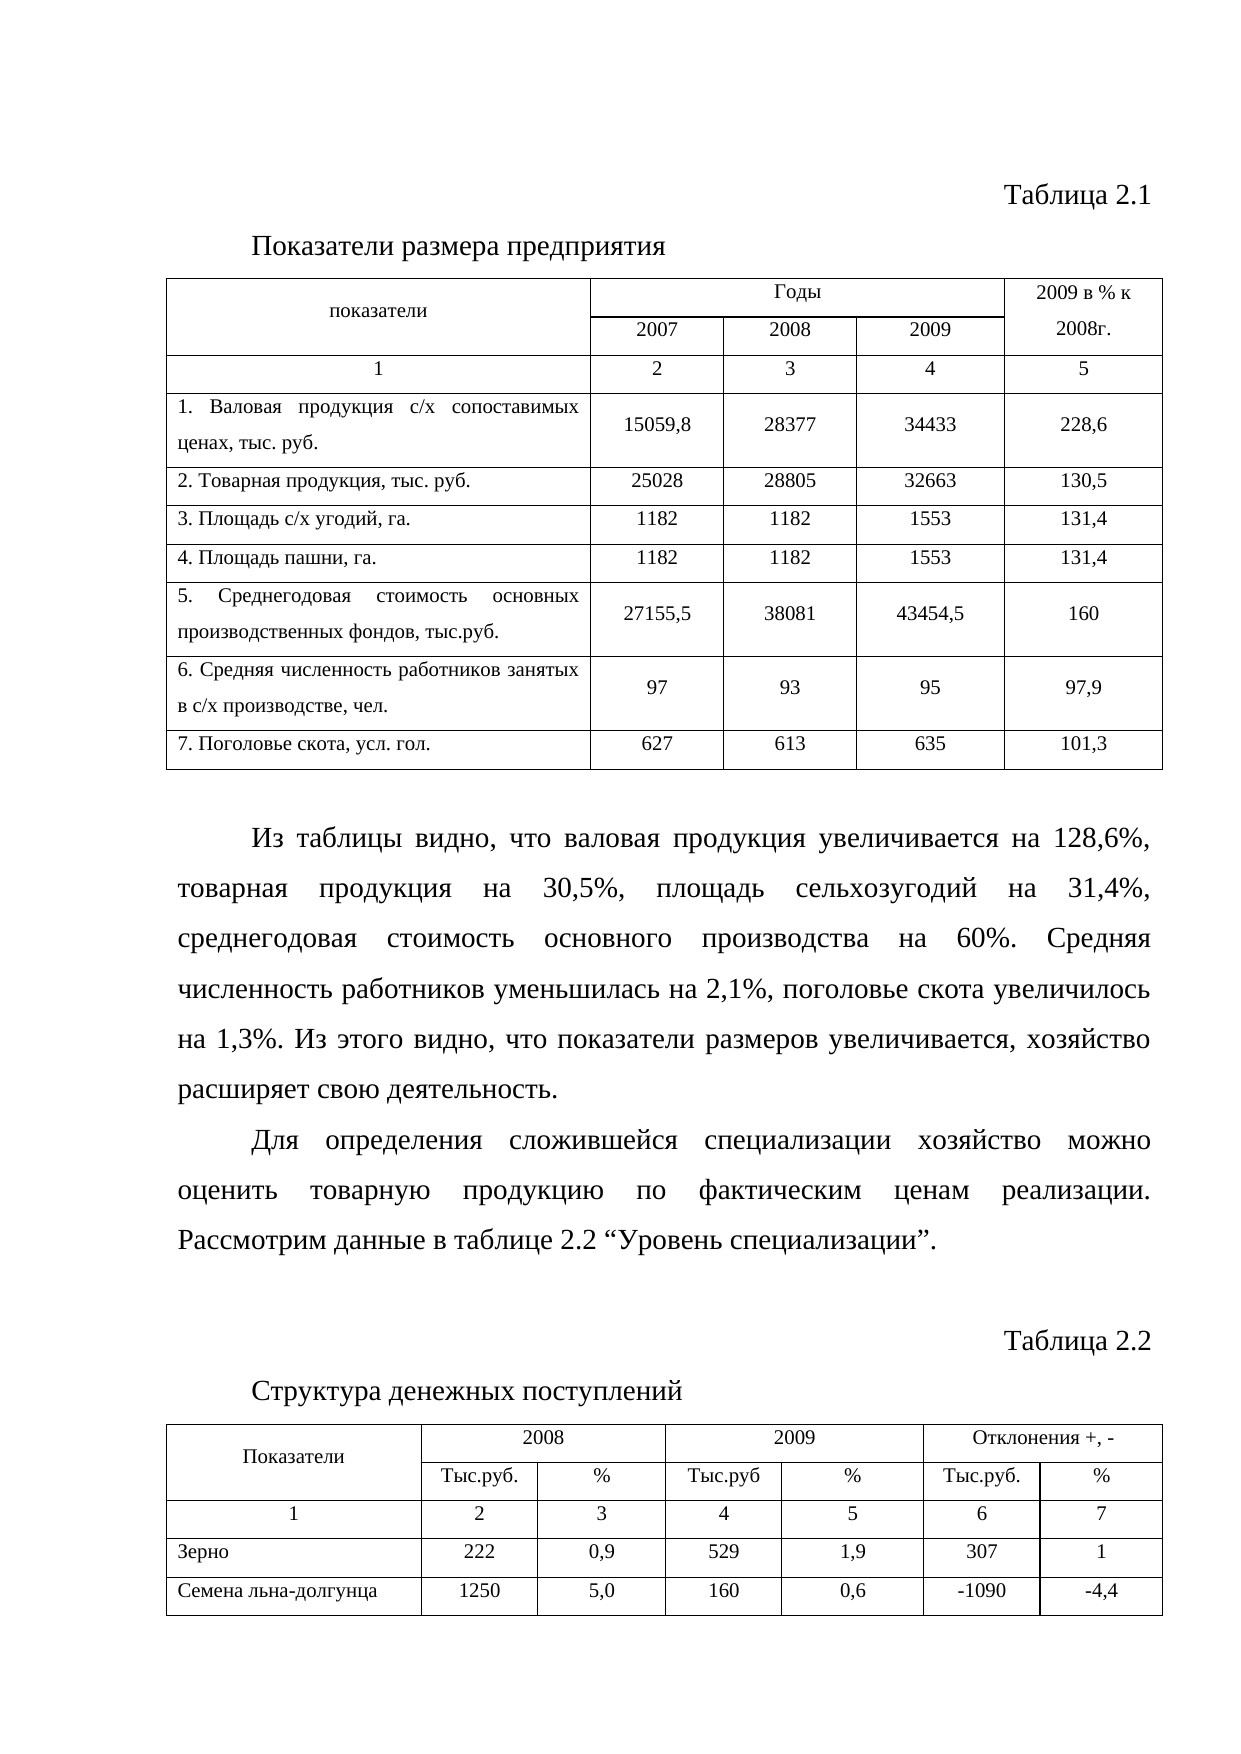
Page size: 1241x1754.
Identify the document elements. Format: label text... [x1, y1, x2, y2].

table_cell % [538, 1463, 665, 1500]
table_cell 1 [167, 1501, 421, 1538]
table_cell 7 [1041, 1501, 1162, 1538]
table_cell Тыс.руб. [422, 1463, 537, 1500]
table_cell 1182 [591, 506, 723, 543]
table_cell 1182 [591, 545, 723, 582]
table_cell 28377 [724, 394, 856, 467]
table_cell 1182 [724, 545, 856, 582]
table_cell 0,9 [538, 1539, 665, 1577]
table_cell 1,9 [782, 1539, 923, 1577]
table_cell 15059,8 [591, 394, 723, 467]
text Структура денежных поступлений [177, 1373, 1152, 1407]
table_cell 97,9 [1005, 657, 1162, 730]
table_cell -1090 [924, 1578, 1039, 1615]
table_header показатели [167, 279, 590, 354]
table_cell 0,6 [782, 1578, 923, 1615]
table_cell 3. Площадь с/х угодий, га. [167, 506, 590, 543]
table_cell Семена льна-долгунца [167, 1578, 421, 1615]
table_header 2009 [666, 1425, 923, 1462]
table_cell 34433 [857, 394, 1004, 467]
table_cell 529 [666, 1539, 781, 1577]
table_cell 7. Поголовье скота, усл. гол. [167, 731, 590, 768]
table_cell 25028 [591, 468, 723, 505]
table_cell 2007 [591, 318, 723, 354]
table_cell 5. Среднегодовая стоимость основных производственных фондов, тыс.руб. [167, 583, 590, 656]
table_cell 635 [857, 731, 1004, 768]
table_cell 2008 [724, 318, 856, 354]
table_cell 2 [591, 356, 723, 393]
table_cell 3 [538, 1501, 665, 1538]
table_cell 4. Площадь пашни, га. [167, 545, 590, 582]
text Показатели размера предприятия [177, 228, 1152, 261]
table_cell 5 [782, 1501, 923, 1538]
table_cell 228,6 [1005, 394, 1162, 467]
table_header Годы [591, 279, 1004, 316]
table_cell 1553 [857, 506, 1004, 543]
table_header 2009 в % к 2008г. [1005, 279, 1162, 354]
table_cell 1182 [724, 506, 856, 543]
table_cell 2 [422, 1501, 537, 1538]
table_cell 1250 [422, 1578, 537, 1615]
table_cell 131,4 [1005, 545, 1162, 582]
table_cell 27155,5 [591, 583, 723, 656]
table_header Отклонения +, - [924, 1425, 1162, 1462]
table_cell 32663 [857, 468, 1004, 505]
table_cell 101,3 [1005, 731, 1162, 768]
table_cell 6. Средняя численность работников занятых в с/х производстве, чел. [167, 657, 590, 730]
table_cell % [782, 1463, 923, 1500]
table_cell 43454,5 [857, 583, 1004, 656]
text Для определения сложившейся специализации хозяйство можно оценить товарную продукцию по фактическим ценам реализации. Рассмотрим данные в таблице 2.2 “Уровень специализации”. [177, 1122, 1152, 1256]
text Из таблицы видно, что валовая продукция увеличивается на 128,6%, товарная продукция на 30,5%, площадь сельхозугодий на 31,4%, среднегодовая стоимость основного производства на 60%. Средняя численность работников уменьшилась на 2,1%, поголовье скота увеличилось на 1,3%. Из этого видно, что показатели размеров увеличивается, хозяйство расширяет свою деятельность. [177, 820, 1152, 1105]
table_cell 5 [1005, 356, 1162, 393]
table_cell 627 [591, 731, 723, 768]
table_cell -4,4 [1041, 1578, 1162, 1615]
table_cell 160 [666, 1578, 781, 1615]
table_cell 1553 [857, 545, 1004, 582]
text Таблица 2.2 [177, 1323, 1152, 1357]
table_cell 95 [857, 657, 1004, 730]
table_cell 613 [724, 731, 856, 768]
table_cell 1. Валовая продукция с/х сопоставимых ценах, тыс. руб. [167, 394, 590, 467]
table_cell 1 [167, 356, 590, 393]
table_cell 1 [1041, 1539, 1162, 1577]
table_cell 38081 [724, 583, 856, 656]
table_cell 6 [924, 1501, 1039, 1538]
table_cell 4 [857, 356, 1004, 393]
table_cell 2009 [857, 318, 1004, 354]
table_cell 160 [1005, 583, 1162, 656]
table_cell 307 [924, 1539, 1039, 1577]
table_header 2008 [422, 1425, 665, 1462]
table_cell 93 [724, 657, 856, 730]
table_cell 4 [666, 1501, 781, 1538]
table_cell Тыс.руб. [924, 1463, 1039, 1500]
table_cell 3 [724, 356, 856, 393]
table_cell 28805 [724, 468, 856, 505]
table_cell 222 [422, 1539, 537, 1577]
table_cell Зерно [167, 1539, 421, 1577]
table_cell 2. Товарная продукция, тыс. руб. [167, 468, 590, 505]
text Таблица 2.1 [177, 177, 1152, 211]
table_cell 5,0 [538, 1578, 665, 1615]
table_cell % [1041, 1463, 1162, 1500]
table_header Показатели [167, 1425, 421, 1500]
table_cell 131,4 [1005, 506, 1162, 543]
table_cell 130,5 [1005, 468, 1162, 505]
table_cell Тыс.руб [666, 1463, 781, 1500]
table_cell 97 [591, 657, 723, 730]
